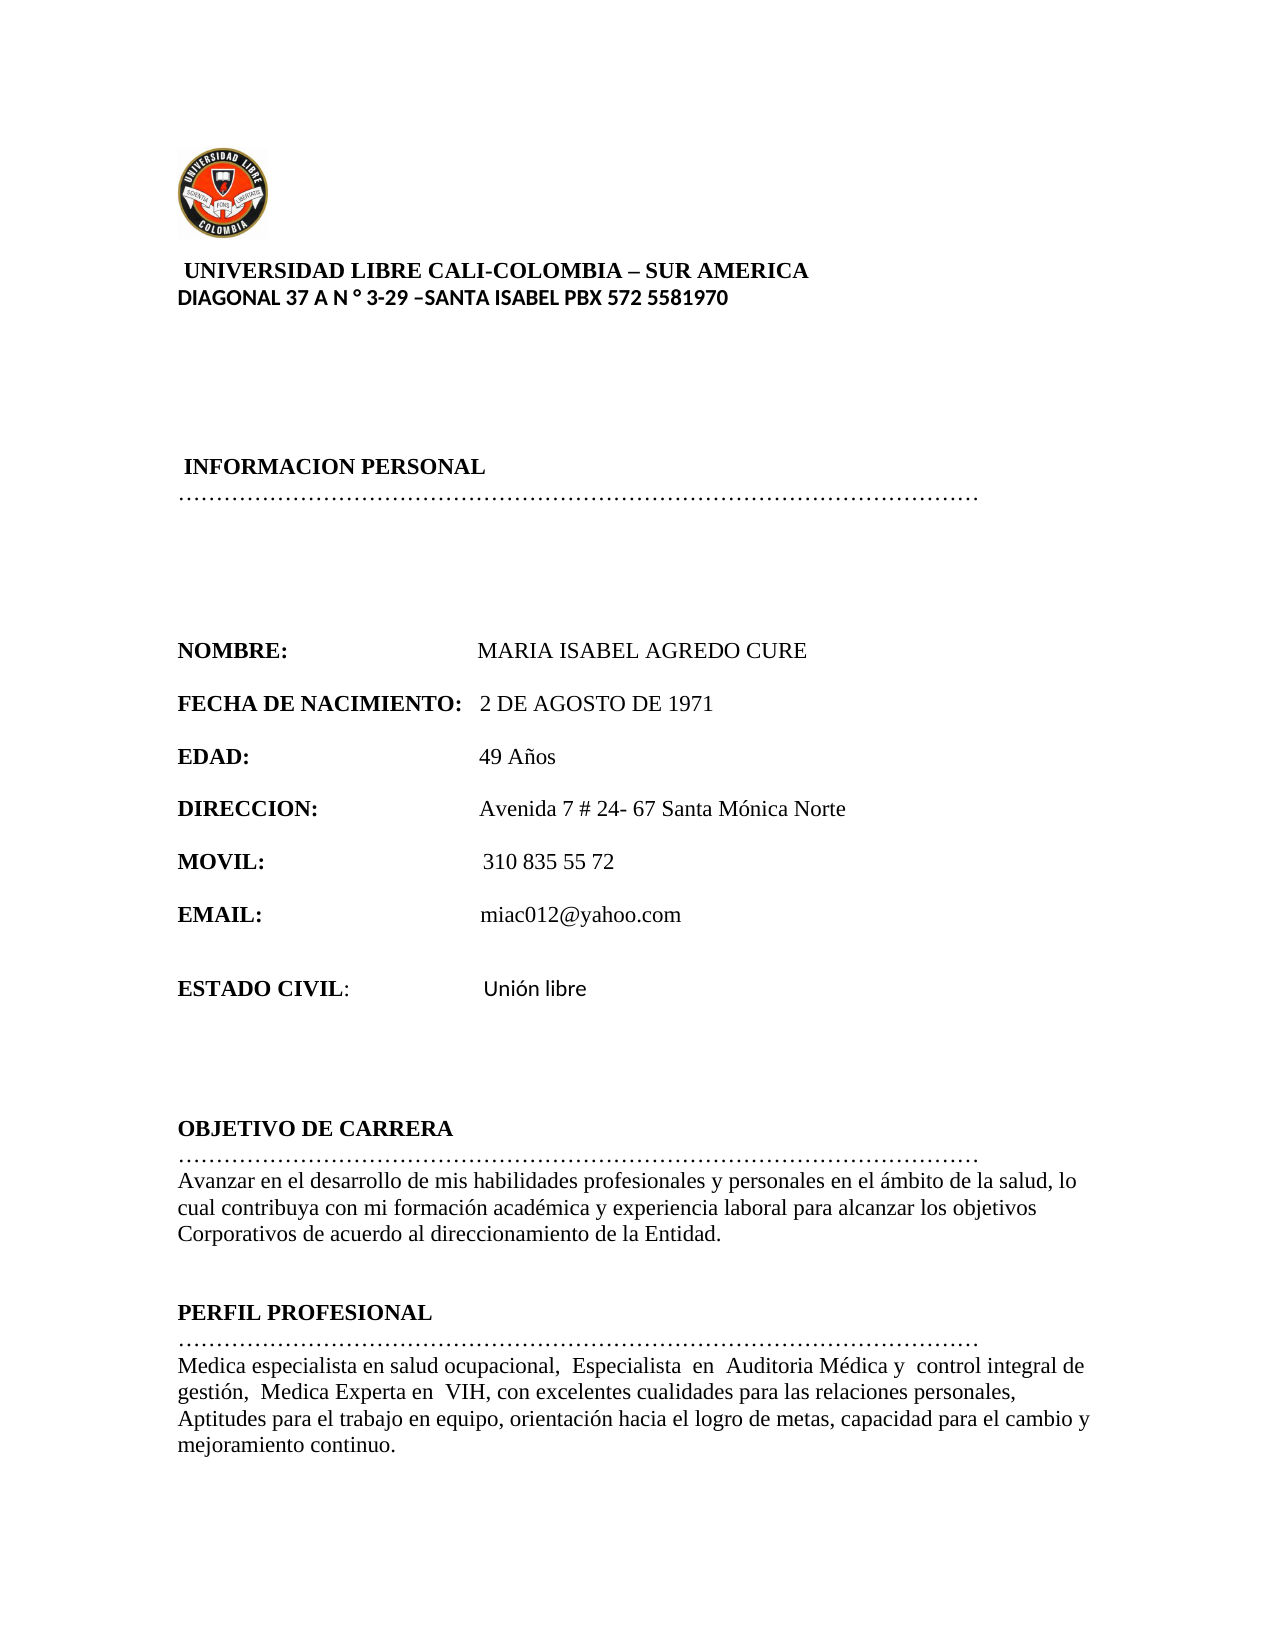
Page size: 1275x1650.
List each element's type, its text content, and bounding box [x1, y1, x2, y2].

text Medica especialista en salud ocupacional, Especialista en Auditoria Médica y control integral de gestión, Medica Experta en VIH, con excelentes cualidades para las relaciones personales, Aptitudes para el trabajo en equipo, orientación hacia el logro de metas, capacidad para el cambio y mejoramiento continuo. [177, 1352, 1098, 1457]
text …………………………………………………………………………………………… [177, 1141, 1098, 1167]
text EMAIL: miac012@yahoo.com [177, 901, 1098, 927]
text FECHA DE NACIMIENTO: 2 DE AGOSTO DE 1971 [177, 690, 1098, 716]
text OBJETIVO DE CARRERA [177, 1115, 1098, 1141]
text Avanzar en el desarrollo de mis habilidades profesionales y personales en el ámbito de la salud, lo cual contribuya con mi formación académica y experiencia laboral para alcanzar los objetivos Corporativos de acuerdo al direccionamiento de la Entidad. [177, 1167, 1098, 1246]
text DIRECCION: Avenida 7 # 24- 67 Santa Mónica Norte [177, 795, 1098, 822]
text INFORMACION PERSONAL [177, 453, 1098, 479]
text …………………………………………………………………………………………… [177, 1326, 1098, 1352]
text NOMBRE: MARIA ISABEL AGREDO CURE [177, 637, 1098, 664]
text DIAGONAL 37 A N ° 3-29 –SANTA ISABEL PBX 572 5581970 [177, 283, 1098, 311]
text MOVIL: 310 835 55 72 [177, 848, 1098, 874]
text EDAD: 49 Años [177, 743, 1098, 769]
text …………………………………………………………………………………………… [177, 479, 1098, 506]
text UNIVERSIDAD LIBRE CALI-COLOMBIA – SUR AMERICA [177, 257, 1098, 283]
text PERFIL PROFESIONAL [177, 1299, 1098, 1326]
text ESTADO CIVIL: Unión libre [177, 974, 1098, 1002]
